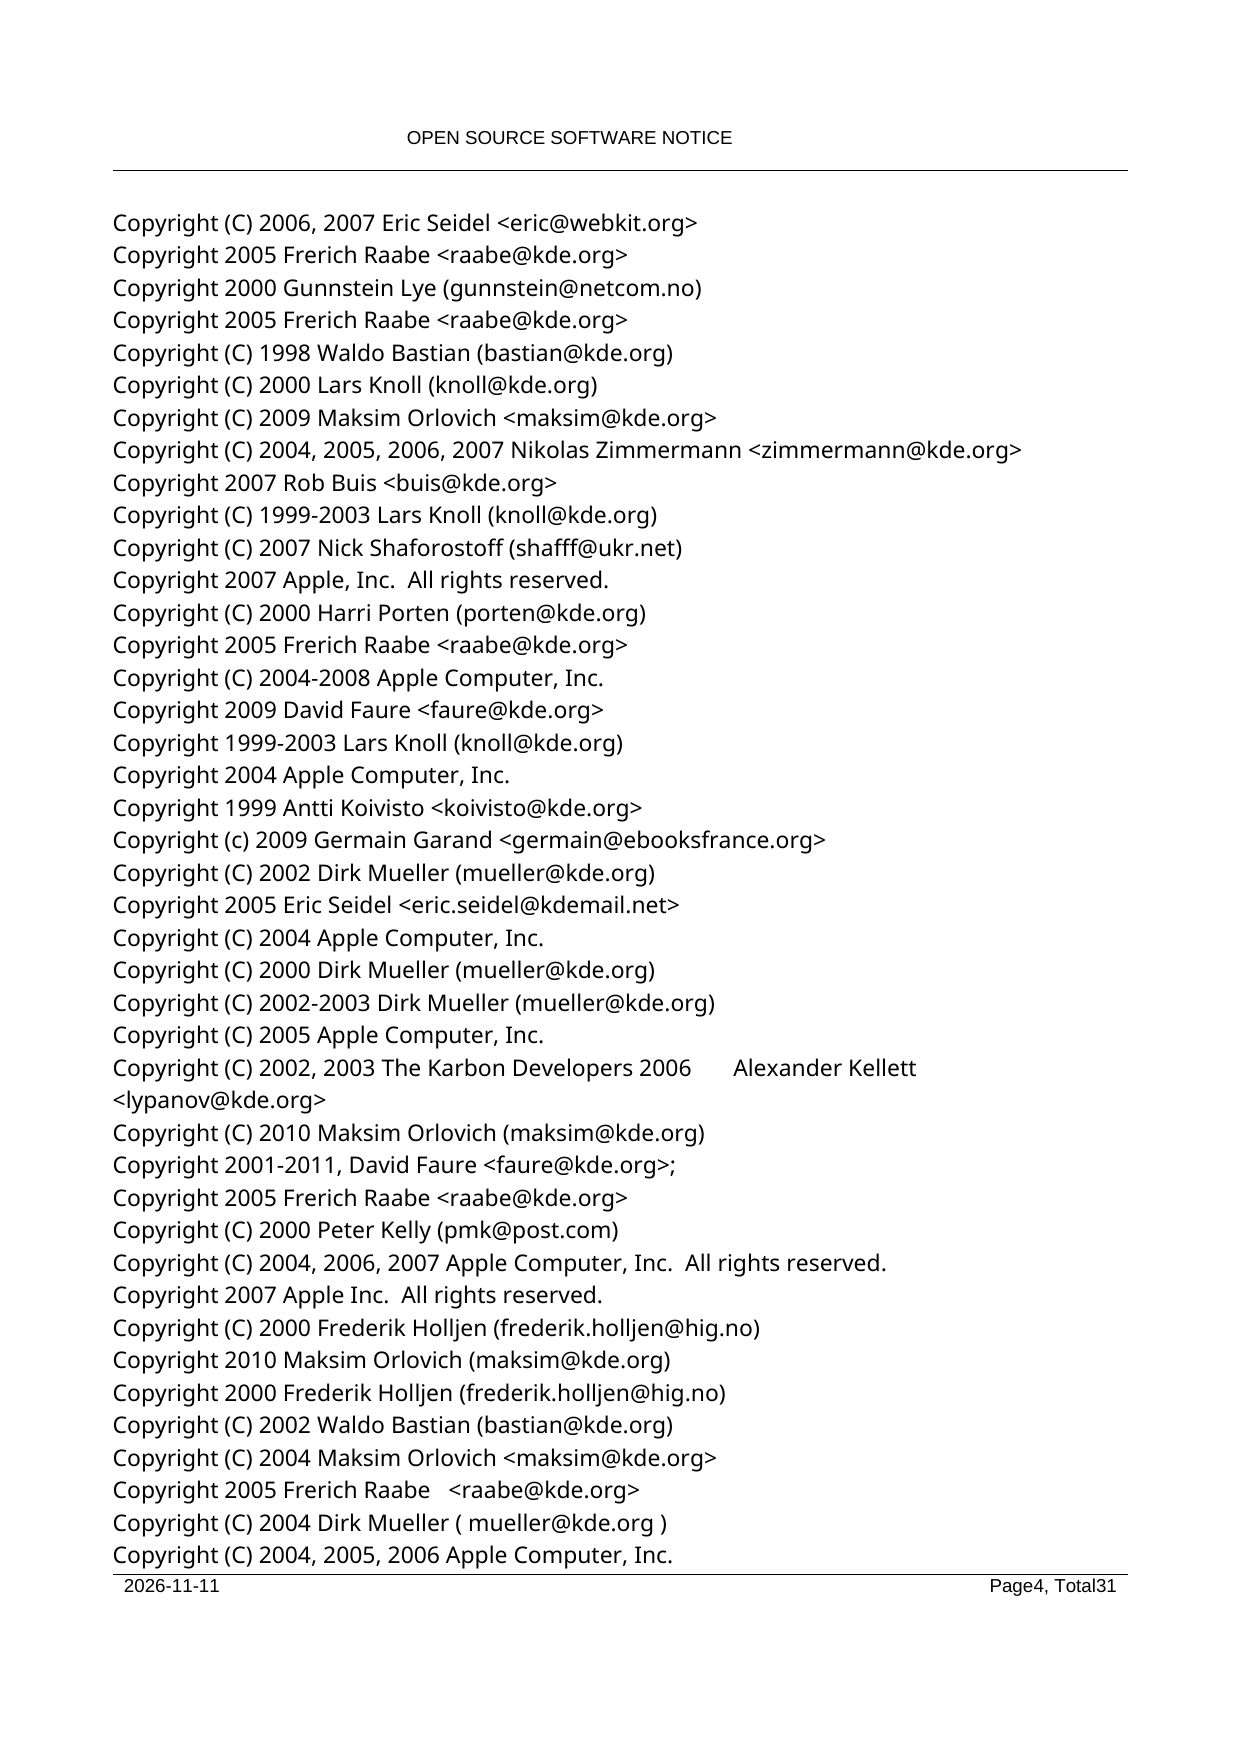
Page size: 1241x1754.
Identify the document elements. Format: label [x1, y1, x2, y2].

text [112, 206, 1128, 1571]
